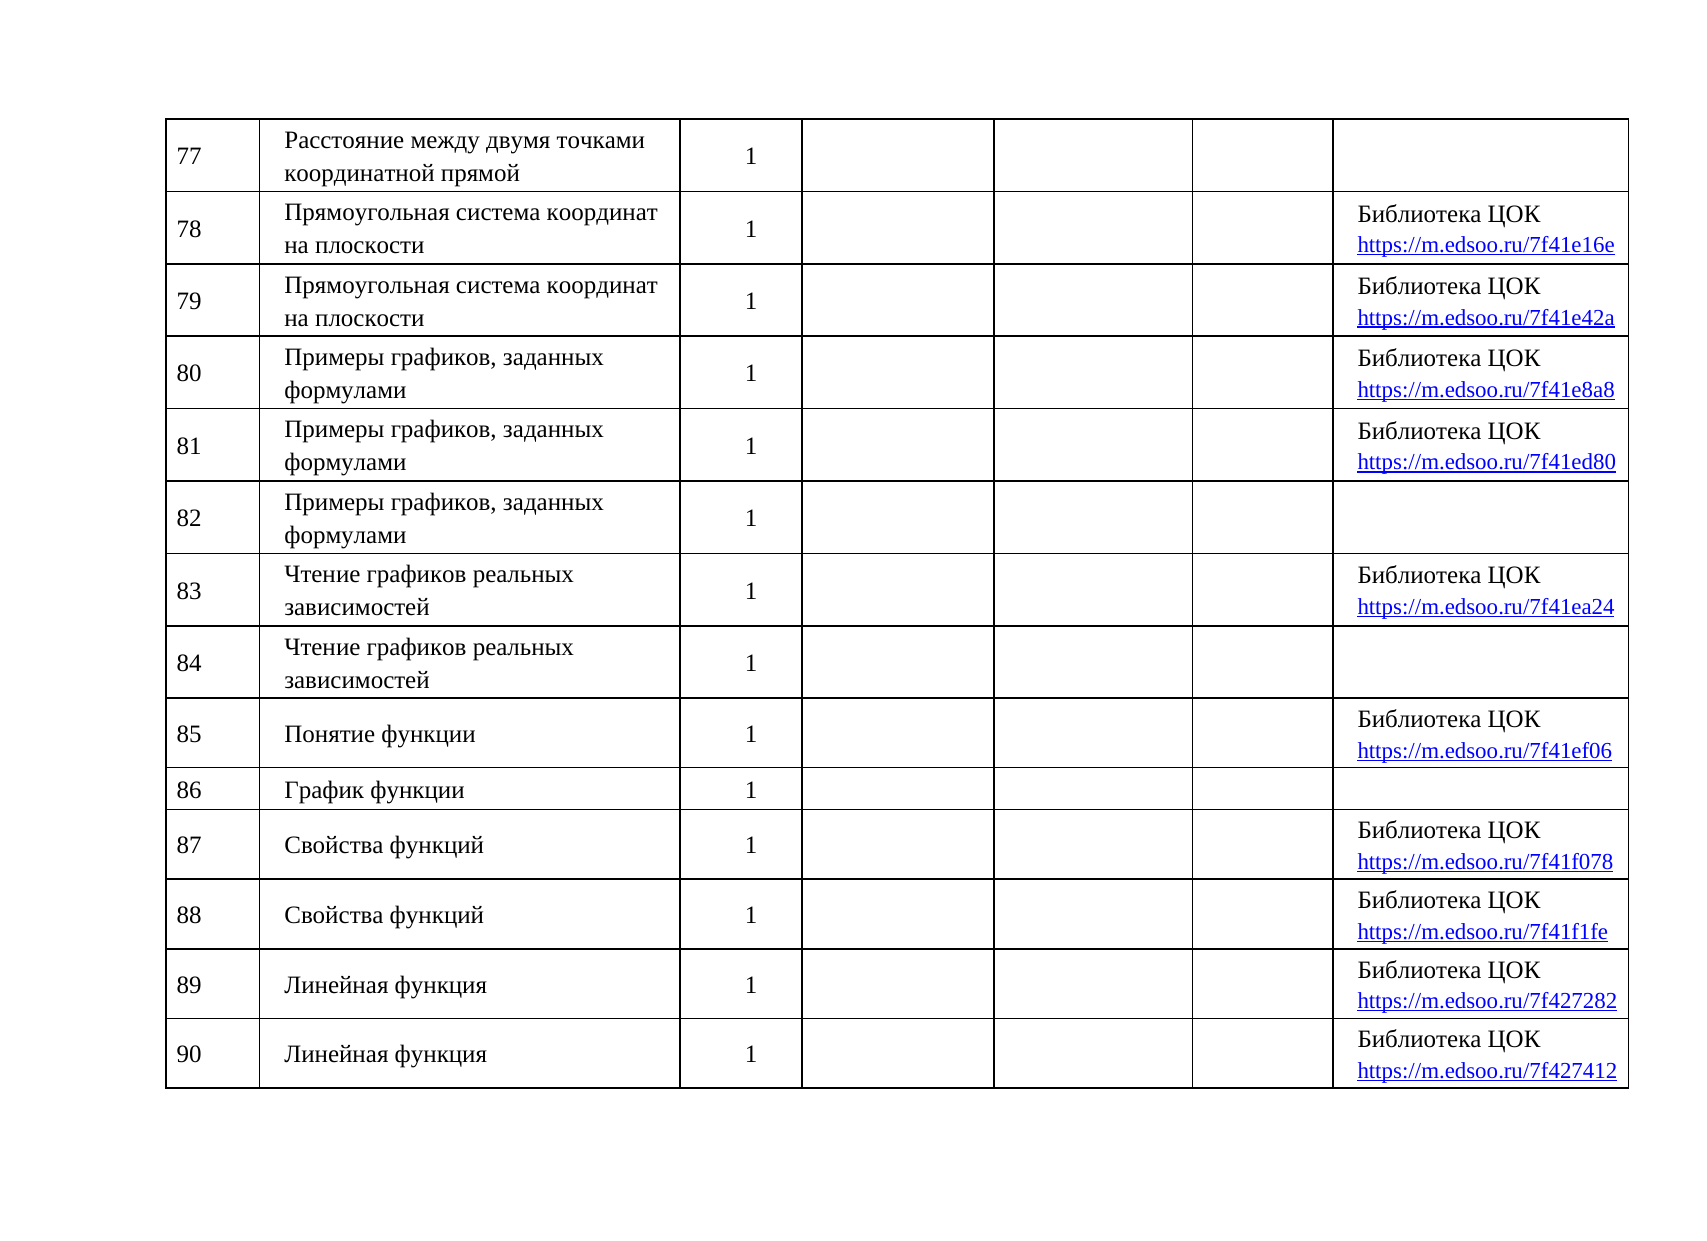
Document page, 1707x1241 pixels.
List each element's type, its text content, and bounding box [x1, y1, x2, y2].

table_cell Прямоугольная система координат на плоскости [260, 265, 679, 335]
table_cell [1193, 1019, 1332, 1087]
table_cell Примеры графиков, заданных формулами [260, 337, 679, 408]
table_cell 88 [167, 880, 259, 948]
table_cell [995, 265, 1192, 335]
table_cell Библиотека ЦОК https://m.edsoo.ru/7f427412 [1334, 1019, 1628, 1087]
table_cell [803, 337, 993, 408]
table_cell [1193, 409, 1332, 480]
table_cell Библиотека ЦОК https://m.edsoo.ru/7f41e42a [1334, 265, 1628, 335]
table_cell 1 [681, 120, 801, 191]
table_cell 82 [167, 482, 259, 552]
table_cell [995, 627, 1192, 697]
table_cell 84 [167, 627, 259, 697]
table_cell 86 [167, 768, 259, 809]
table_cell 1 [681, 627, 801, 697]
table_cell 1 [681, 880, 801, 948]
table_cell Чтение графиков реальных зависимостей [260, 627, 679, 697]
table_cell [1193, 768, 1332, 809]
table_cell [995, 810, 1192, 878]
table_cell Примеры графиков, заданных формулами [260, 409, 679, 480]
table_cell 78 [167, 192, 259, 263]
table_cell 1 [681, 1019, 801, 1087]
table_cell 79 [167, 265, 259, 335]
table_cell Библиотека ЦОК https://m.edsoo.ru/7f41ea24 [1334, 554, 1628, 625]
table_cell Свойства функций [260, 880, 679, 948]
table_cell 83 [167, 554, 259, 625]
table_cell [803, 1019, 993, 1087]
table_cell Линейная функция [260, 1019, 679, 1087]
table_cell [1193, 627, 1332, 697]
table_cell [1193, 265, 1332, 335]
table_cell [803, 699, 993, 767]
table_cell [1193, 192, 1332, 263]
table_cell [995, 699, 1192, 767]
table_cell [803, 950, 993, 1017]
table_cell Свойства функций [260, 810, 679, 878]
table_cell [1193, 699, 1332, 767]
table_cell [995, 950, 1192, 1017]
table_cell [995, 554, 1192, 625]
table_cell [1193, 880, 1332, 948]
table_cell [1334, 120, 1628, 191]
table_cell [995, 337, 1192, 408]
table_cell [1193, 337, 1332, 408]
table_cell [1193, 482, 1332, 552]
table_cell 87 [167, 810, 259, 878]
table_cell [995, 120, 1192, 191]
table_cell Библиотека ЦОК https://m.edsoo.ru/7f41e16e [1334, 192, 1628, 263]
table_cell [1193, 950, 1332, 1017]
table_cell [995, 768, 1192, 809]
table_cell [995, 1019, 1192, 1087]
table_cell 1 [681, 409, 801, 480]
table_cell [1334, 627, 1628, 697]
table_cell Библиотека ЦОК https://m.edsoo.ru/7f41f078 [1334, 810, 1628, 878]
table_cell Чтение графиков реальных зависимостей [260, 554, 679, 625]
table_cell 1 [681, 699, 801, 767]
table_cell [260, 120, 679, 191]
table_cell [995, 482, 1192, 552]
table_cell 1 [681, 950, 801, 1017]
table_cell [995, 880, 1192, 948]
table_cell Линейная функция [260, 950, 679, 1017]
table_cell 85 [167, 699, 259, 767]
table_cell [1334, 482, 1628, 552]
table_cell Примеры графиков, заданных формулами [260, 482, 679, 552]
table_cell 81 [167, 409, 259, 480]
table_cell [803, 192, 993, 263]
table_cell [1193, 810, 1332, 878]
table_cell [803, 627, 993, 697]
table_cell График функции [260, 768, 679, 809]
table_cell 1 [681, 337, 801, 408]
table_cell 77 [167, 120, 259, 191]
table_cell [803, 409, 993, 480]
table_cell [995, 192, 1192, 263]
table_cell [803, 880, 993, 948]
table_cell Библиотека ЦОК https://m.edsoo.ru/7f41f1fe [1334, 880, 1628, 948]
table_cell Библиотека ЦОК https://m.edsoo.ru/7f41e8a8 [1334, 337, 1628, 408]
table_cell 80 [167, 337, 259, 408]
table_cell [803, 120, 993, 191]
table_cell 1 [681, 768, 801, 809]
table_cell [803, 482, 993, 552]
table_cell 90 [167, 1019, 259, 1087]
table_cell 1 [681, 810, 801, 878]
table_cell [803, 768, 993, 809]
table_cell [1193, 120, 1332, 191]
table_cell 1 [681, 554, 801, 625]
table_cell Библиотека ЦОК https://m.edsoo.ru/7f41ef06 [1334, 699, 1628, 767]
table_cell Понятие функции [260, 699, 679, 767]
table_cell [803, 554, 993, 625]
table_cell Прямоугольная система координат на плоскости [260, 192, 679, 263]
table_cell [803, 810, 993, 878]
table_cell [1193, 554, 1332, 625]
table_cell Библиотека ЦОК https://m.edsoo.ru/7f41ed80 [1334, 409, 1628, 480]
table_cell 1 [681, 482, 801, 552]
table_cell 1 [681, 265, 801, 335]
table_cell Библиотека ЦОК https://m.edsoo.ru/7f427282 [1334, 950, 1628, 1017]
table_cell [803, 265, 993, 335]
table_cell 89 [167, 950, 259, 1017]
table_cell [1334, 768, 1628, 809]
table_cell [995, 409, 1192, 480]
table_cell 1 [681, 192, 801, 263]
